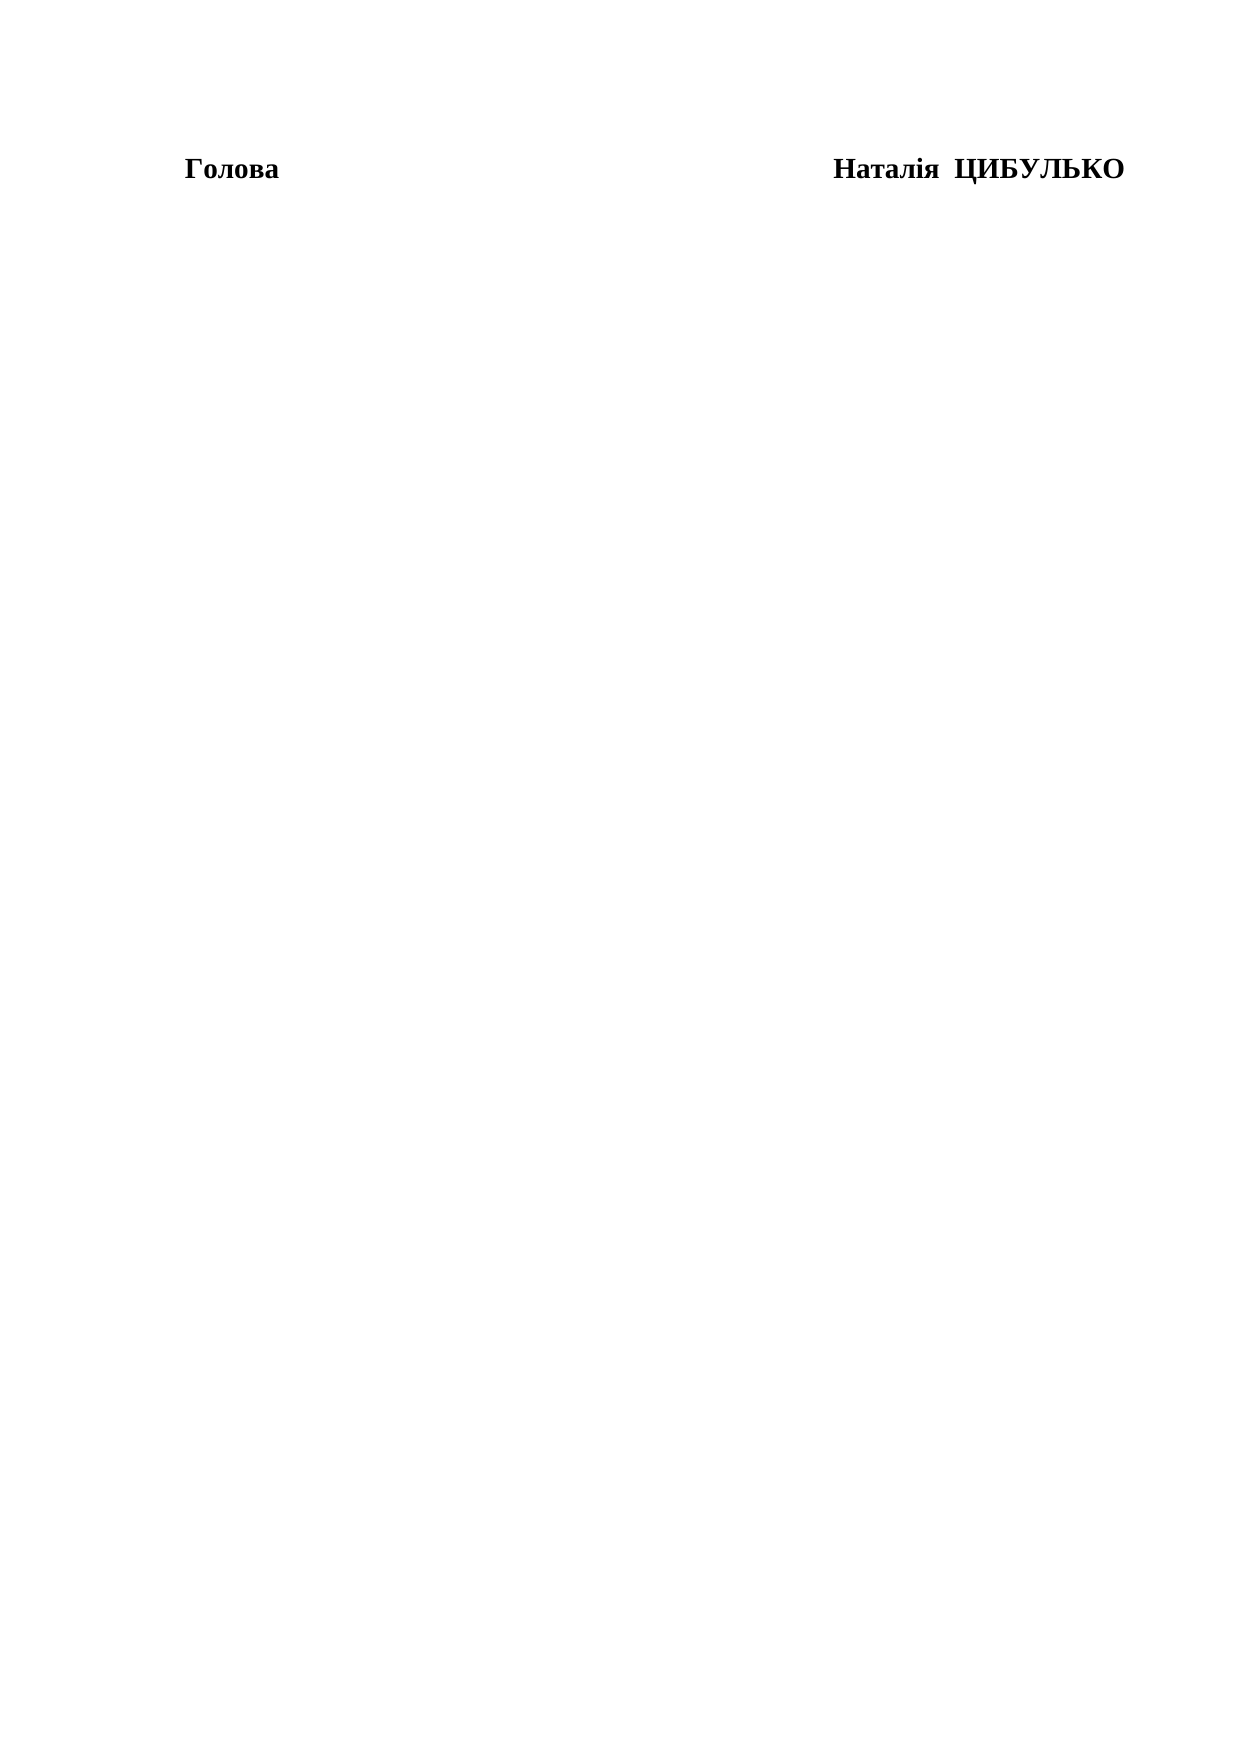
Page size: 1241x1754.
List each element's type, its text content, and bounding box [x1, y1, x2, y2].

text Голова Наталія ЦИБУЛЬКО [177, 152, 1152, 185]
